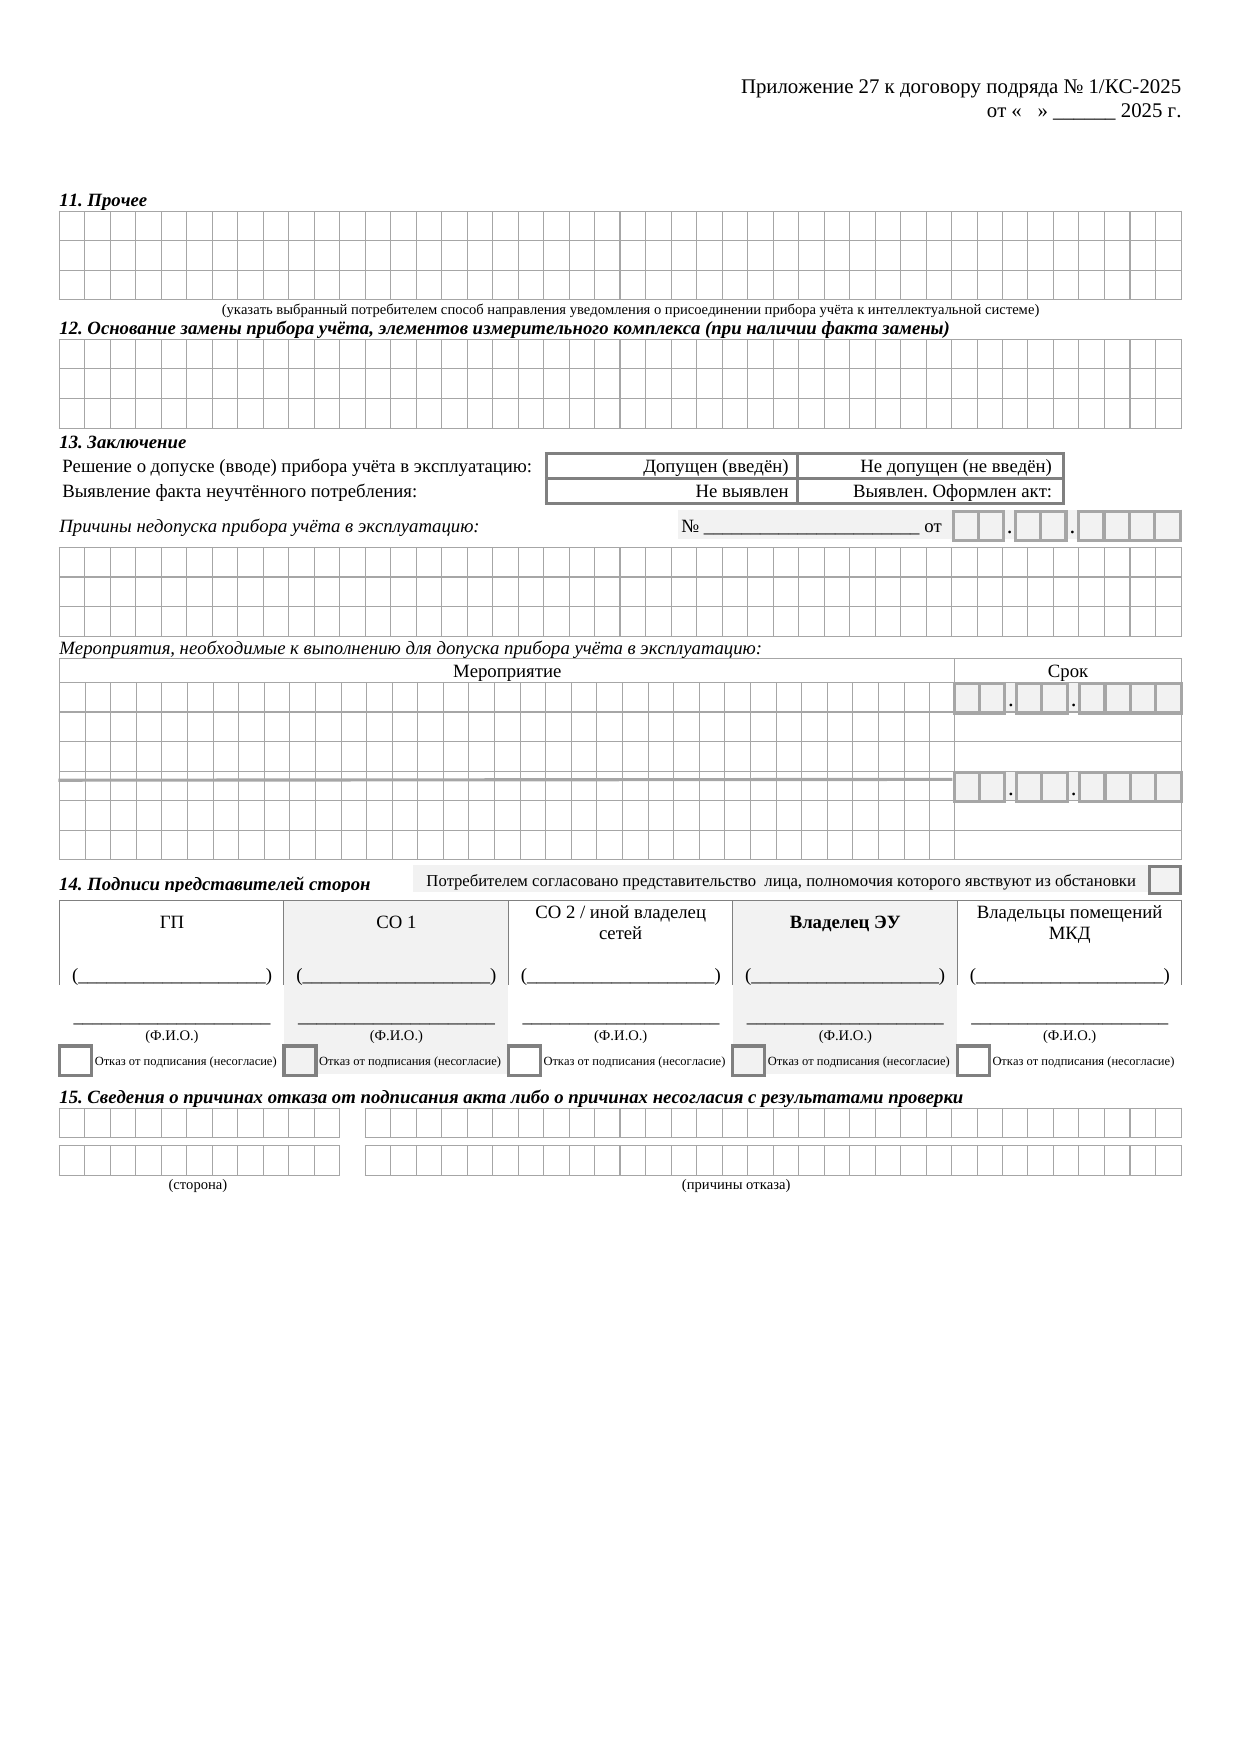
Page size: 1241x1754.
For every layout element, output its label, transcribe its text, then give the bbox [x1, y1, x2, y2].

table_cell [697, 607, 722, 636]
table_cell [777, 801, 801, 830]
table_header [901, 1109, 926, 1137]
table_cell [342, 831, 366, 859]
table_cell [391, 399, 416, 427]
table_cell (____________________) [284, 944, 508, 985]
table_header [952, 548, 977, 576]
table_cell [469, 713, 494, 741]
table_header [774, 1109, 798, 1137]
table_cell [444, 683, 468, 711]
table_cell [1018, 774, 1040, 800]
table_cell [111, 801, 136, 830]
table_header [825, 548, 849, 576]
table_header [1156, 340, 1181, 368]
table_cell [674, 683, 699, 711]
table_cell [725, 683, 750, 711]
table_cell [595, 241, 619, 270]
table_cell [264, 399, 288, 427]
table_cell [366, 399, 390, 427]
table_header [442, 1146, 467, 1175]
table_cell [777, 782, 801, 800]
table_cell Не выявлен [548, 480, 796, 502]
table_cell [1028, 241, 1053, 270]
table_header [876, 1146, 900, 1175]
table_header [289, 548, 314, 576]
table_cell [700, 831, 724, 859]
table_header [60, 340, 84, 368]
table_cell [901, 578, 926, 606]
table_cell [1079, 369, 1104, 398]
table_cell [214, 801, 238, 830]
table_cell [342, 801, 366, 830]
table_cell [697, 578, 722, 606]
table_cell [1003, 607, 1027, 636]
table_header [646, 340, 671, 368]
table_header [264, 1146, 288, 1175]
table_header Владелец ЭУ [733, 901, 957, 944]
table_header [544, 212, 569, 240]
table_header [315, 1109, 339, 1137]
table_header [1079, 212, 1104, 240]
table_header [748, 212, 773, 240]
table_cell [905, 831, 929, 859]
table_cell [802, 742, 827, 771]
table_cell [1132, 774, 1154, 800]
table_cell [901, 399, 926, 427]
table_cell [162, 683, 187, 711]
table_cell [674, 772, 699, 778]
table_header [187, 340, 212, 368]
table_header [187, 1109, 212, 1137]
table_cell [367, 831, 392, 859]
table_cell [495, 782, 520, 800]
table_cell [777, 713, 801, 741]
table_cell [162, 607, 186, 636]
table_cell [621, 399, 645, 427]
table_header [672, 212, 696, 240]
table_header [1028, 548, 1053, 576]
table_cell [367, 742, 392, 771]
table_cell [111, 831, 136, 859]
table_cell [315, 607, 339, 636]
table_cell [239, 801, 264, 830]
table_header [213, 1146, 237, 1175]
table_header [621, 548, 645, 576]
table_cell [978, 399, 1002, 427]
table_cell (____________________) [509, 944, 732, 985]
table_cell [700, 742, 724, 771]
table_header [340, 1108, 365, 1137]
table_cell [111, 742, 136, 771]
table_header [646, 1109, 671, 1137]
table_cell [521, 801, 545, 830]
table_cell [723, 271, 747, 299]
table_cell [60, 369, 84, 398]
table_header [289, 1109, 314, 1137]
table_header [391, 212, 416, 240]
table_header [289, 1146, 314, 1175]
table_cell [468, 399, 492, 427]
table_cell (Ф.И.О.) [509, 1027, 733, 1044]
table_header [697, 212, 722, 240]
table_cell [546, 831, 571, 859]
table_cell [521, 831, 545, 859]
table_header [723, 548, 747, 576]
table_cell [289, 607, 314, 636]
table_cell [417, 578, 441, 606]
table_cell [927, 607, 951, 636]
table_cell Отказ от подписания (несогласие) [766, 1044, 956, 1074]
table_cell [495, 742, 520, 771]
table_cell [623, 831, 648, 859]
table_header [315, 548, 339, 576]
table_cell [723, 399, 747, 427]
table_cell [342, 713, 366, 741]
table_cell [418, 782, 443, 800]
table_cell [265, 713, 289, 741]
table_header [468, 212, 492, 240]
table_cell [930, 831, 954, 859]
table_cell [828, 742, 852, 771]
table_cell [289, 369, 314, 398]
table_cell [238, 399, 263, 427]
table_cell [725, 742, 750, 771]
table_cell [418, 801, 443, 830]
table_cell [1079, 241, 1104, 270]
table_header [468, 1109, 492, 1137]
table_cell (____________________) [60, 944, 283, 985]
table_cell [286, 1048, 314, 1074]
table_cell [952, 578, 977, 606]
table_cell [60, 713, 85, 741]
table_header [570, 548, 594, 576]
table_cell [442, 399, 467, 427]
table_cell [799, 578, 824, 606]
table_cell Выявление факта неучтённого потребления: [59, 477, 545, 502]
table_cell [444, 801, 468, 830]
table_header [366, 1146, 390, 1175]
table_cell [290, 713, 315, 741]
table_header [85, 548, 110, 576]
table_cell [187, 607, 212, 636]
table_cell [649, 831, 673, 859]
table_cell [444, 713, 468, 741]
table_header [136, 212, 161, 240]
table_cell [799, 271, 824, 299]
table_header Владельцы помещений МКД [958, 901, 1181, 944]
table_header [646, 1146, 671, 1175]
table_header Не допущен (не введён) [799, 455, 1062, 477]
table_cell [901, 271, 926, 299]
table_cell [214, 772, 238, 778]
table_cell [572, 713, 596, 741]
table_header [544, 1146, 569, 1175]
table_cell [876, 271, 900, 299]
table_cell (Ф.И.О.) [957, 1027, 1182, 1044]
table_header [748, 1146, 773, 1175]
table_cell [546, 801, 571, 830]
table_cell [850, 241, 875, 270]
table_cell [469, 683, 494, 711]
table_header [672, 548, 696, 576]
table_header [111, 340, 135, 368]
table_cell [876, 369, 900, 398]
table_cell [1003, 399, 1027, 427]
table_cell [978, 607, 1002, 636]
table_header Срок [955, 659, 1181, 682]
table_header [366, 548, 390, 576]
table_cell [572, 782, 596, 800]
table_header [1017, 513, 1039, 539]
table_header [927, 1146, 951, 1175]
table_cell [978, 578, 1002, 606]
table_cell [1105, 241, 1129, 270]
table_cell [825, 399, 849, 427]
table_cell [469, 772, 494, 778]
table_cell [316, 683, 341, 711]
table_cell [879, 801, 904, 830]
table_header [621, 212, 645, 240]
table_cell [111, 772, 136, 778]
table_header [1042, 513, 1064, 539]
table_cell [572, 801, 596, 830]
table_cell [239, 772, 264, 778]
table_cell [366, 241, 390, 270]
table_header [366, 340, 390, 368]
table_cell [418, 683, 443, 711]
table_cell [544, 271, 569, 299]
table_cell [111, 607, 135, 636]
table_cell [751, 831, 776, 859]
table_header [1028, 1146, 1053, 1175]
table_header Причины недопуска прибора учёта в эксплуатацию: [59, 510, 678, 539]
table_cell [444, 831, 468, 859]
table_cell [570, 271, 594, 299]
table_cell [799, 399, 824, 427]
table_header [799, 1109, 824, 1137]
table_cell [751, 782, 776, 800]
table_cell [930, 742, 954, 771]
table_header [85, 212, 110, 240]
table_cell [879, 683, 904, 711]
table_header [901, 340, 926, 368]
table_cell [748, 399, 773, 427]
table_cell [901, 369, 926, 398]
table_header [493, 1109, 518, 1137]
table_cell [1081, 685, 1103, 711]
table_cell [521, 772, 545, 778]
table_cell [188, 713, 213, 741]
table_cell [239, 713, 264, 741]
table_cell [417, 241, 441, 270]
table_cell [442, 271, 467, 299]
table_cell [1105, 578, 1129, 606]
table_cell [546, 683, 571, 711]
table_cell [1107, 774, 1129, 800]
table_header [672, 1146, 696, 1175]
table_cell [214, 782, 238, 800]
table_cell [825, 578, 849, 606]
table_cell [111, 782, 136, 800]
table_cell [239, 683, 264, 711]
table_cell [188, 831, 213, 859]
table_header [238, 1109, 263, 1137]
table_header [162, 340, 186, 368]
table_header [748, 548, 773, 576]
table_header [595, 1109, 619, 1137]
table_header [1105, 1146, 1129, 1175]
table_header [595, 1146, 619, 1175]
table_cell [623, 782, 648, 800]
table_cell [905, 772, 929, 777]
table_cell [290, 742, 315, 771]
table_cell [649, 782, 673, 800]
table_header [1028, 1109, 1053, 1137]
table_header СО 2 / иной владелец сетей [509, 901, 732, 944]
table_header [417, 340, 441, 368]
table_cell [621, 607, 645, 636]
table_header [672, 340, 696, 368]
table_cell (Ф.И.О.) [284, 1027, 508, 1044]
table_header [1105, 212, 1129, 240]
table_header [136, 1146, 161, 1175]
table_header [1003, 1146, 1027, 1175]
table_cell [213, 399, 237, 427]
table_cell [850, 271, 875, 299]
table_cell [905, 683, 929, 711]
table_cell [162, 369, 186, 398]
table_header [60, 1109, 84, 1137]
table_header [1079, 548, 1104, 576]
table_cell [86, 831, 110, 859]
table_cell _____________________ [284, 985, 508, 1027]
table_cell [700, 713, 724, 741]
table_cell [649, 683, 673, 711]
table_cell [597, 831, 622, 859]
table_cell [391, 369, 416, 398]
table_cell [927, 369, 951, 398]
table_cell [876, 241, 900, 270]
table_cell [697, 369, 722, 398]
table_cell [1131, 578, 1155, 606]
table_cell [1131, 607, 1155, 636]
table_cell [748, 271, 773, 299]
table_cell [315, 271, 339, 299]
table_cell [393, 801, 417, 830]
table_cell [621, 369, 645, 398]
table_cell [442, 369, 467, 398]
table_header [366, 212, 390, 240]
table_cell [748, 241, 773, 270]
table_cell [469, 801, 494, 830]
table_cell [316, 782, 341, 800]
table_header [136, 548, 161, 576]
table_cell [289, 241, 314, 270]
table_header [391, 548, 416, 576]
table_cell [546, 742, 571, 771]
table_header [646, 212, 671, 240]
table_cell [879, 713, 904, 741]
table_header [876, 548, 900, 576]
table_cell [60, 831, 85, 859]
table_header [621, 340, 645, 368]
table_cell [85, 578, 110, 606]
table_cell [264, 578, 288, 606]
table_header [1079, 340, 1104, 368]
table_cell [828, 683, 852, 711]
table_header [468, 1146, 492, 1175]
table_cell [981, 685, 1003, 711]
table_cell [316, 742, 341, 771]
table_header [289, 212, 314, 240]
table_cell [879, 781, 904, 800]
table_cell [825, 607, 849, 636]
table_header [136, 1109, 161, 1137]
table_cell [674, 742, 699, 771]
table_cell [927, 399, 951, 427]
table_cell [289, 399, 314, 427]
table_cell [519, 271, 543, 299]
table_cell [901, 607, 926, 636]
table_header [978, 548, 1002, 576]
table_cell Отказ от подписания (несогласие) [991, 1044, 1182, 1074]
table_cell [623, 801, 648, 830]
table_cell [1054, 578, 1078, 606]
table_cell [802, 772, 827, 777]
table_cell [86, 801, 110, 830]
table_header [111, 1146, 135, 1175]
table_cell Отказ от подписания (несогласие) [318, 1044, 507, 1074]
table_header [723, 1146, 747, 1175]
table_header [264, 1109, 288, 1137]
text 11. Прочее [59, 189, 1181, 211]
table_header [213, 548, 237, 576]
table_cell [774, 369, 798, 398]
table_cell [136, 271, 161, 299]
table_cell [777, 742, 801, 771]
table_cell [828, 772, 852, 777]
table_cell [60, 683, 85, 711]
table_cell [1054, 369, 1078, 398]
table_cell [597, 801, 622, 830]
table_cell [187, 369, 212, 398]
table_cell [774, 241, 798, 270]
table_header [927, 212, 951, 240]
table_cell [595, 369, 619, 398]
table_header [774, 340, 798, 368]
table_cell [672, 241, 696, 270]
table_cell [674, 831, 699, 859]
table_cell [1107, 685, 1129, 711]
table_header [697, 1109, 722, 1137]
table_cell [264, 271, 288, 299]
table_cell [955, 801, 1181, 830]
table_cell (Ф.И.О.) [60, 1027, 284, 1044]
table_cell [879, 742, 904, 771]
table_cell [393, 713, 417, 741]
table_header [238, 212, 263, 240]
table_cell [214, 713, 238, 741]
table_cell [442, 578, 467, 606]
table_cell [649, 713, 673, 741]
table_cell [316, 831, 341, 859]
table_cell [1003, 369, 1027, 398]
table_cell Отказ от подписания (несогласие) [542, 1044, 731, 1074]
table_cell [264, 607, 288, 636]
table_cell [111, 683, 136, 711]
table_header [570, 340, 594, 368]
table_cell [340, 241, 365, 270]
table_cell [930, 772, 953, 777]
table_cell [239, 831, 264, 859]
table_cell [725, 772, 750, 778]
table_cell [725, 713, 750, 741]
table_cell [802, 831, 827, 859]
table_header [391, 1109, 416, 1137]
table_header [1131, 1109, 1155, 1137]
table_cell [751, 742, 776, 771]
table_cell [468, 578, 492, 606]
table_cell [366, 271, 390, 299]
table_header [1156, 1146, 1181, 1175]
table_header [850, 548, 875, 576]
table_cell [751, 801, 776, 830]
table_header [774, 548, 798, 576]
table_cell [674, 801, 699, 830]
table_cell [316, 801, 341, 830]
table_cell [265, 772, 289, 778]
table_header [519, 1109, 543, 1137]
table_cell [850, 399, 875, 427]
table_cell [930, 801, 954, 830]
table_header [927, 340, 951, 368]
table_cell [1156, 241, 1181, 270]
table_cell [510, 1048, 539, 1074]
table_cell [444, 772, 468, 778]
table_header Допущен (введён) [548, 455, 796, 477]
table_header [417, 1109, 441, 1137]
table_cell [1131, 369, 1155, 398]
table_cell [799, 607, 824, 636]
text (указать выбранный потребителем способ направления уведомления о присоединении прибора учёта к интеллектуальной системе) [222, 300, 1181, 317]
table_cell [391, 578, 416, 606]
table_header [697, 340, 722, 368]
table_cell [493, 241, 518, 270]
table_cell [901, 241, 926, 270]
table_cell [521, 683, 545, 711]
table_cell [213, 241, 237, 270]
table_cell [952, 241, 977, 270]
table_header [850, 212, 875, 240]
table_cell [521, 782, 545, 800]
table_cell [597, 772, 622, 778]
table_header [111, 212, 135, 240]
table_header [1028, 340, 1053, 368]
table_cell [417, 369, 441, 398]
table_cell [111, 578, 135, 606]
table_cell [340, 607, 365, 636]
table_header [1054, 212, 1078, 240]
table_cell [930, 683, 953, 711]
table_cell [442, 241, 467, 270]
table_header [315, 1146, 339, 1175]
table_cell [238, 607, 263, 636]
table_cell [595, 271, 619, 299]
table_header [519, 548, 543, 576]
table_header [1131, 513, 1153, 539]
table_header [876, 1109, 900, 1137]
table_header [442, 1109, 467, 1137]
table_cell [315, 369, 339, 398]
table_cell [597, 713, 622, 741]
table_cell [214, 683, 238, 711]
table_cell [876, 607, 900, 636]
table_cell [493, 271, 518, 299]
table_cell [748, 607, 773, 636]
table_header Решение о допуске (вводе) прибора учёта в эксплуатацию: [59, 452, 545, 477]
table_header [340, 212, 365, 240]
table_cell [342, 782, 366, 800]
table_cell [162, 241, 186, 270]
table_cell _____________________ [733, 985, 957, 1027]
table_cell [646, 241, 671, 270]
table_cell [418, 713, 443, 741]
table_header [799, 340, 824, 368]
table_header [391, 1146, 416, 1175]
table_header [723, 340, 747, 368]
table_header [60, 548, 84, 576]
table_cell [572, 772, 596, 778]
table_header [1054, 340, 1078, 368]
table_cell [290, 772, 315, 778]
table_cell [162, 399, 186, 427]
table_cell [468, 369, 492, 398]
table_cell [1028, 271, 1053, 299]
table_cell [442, 607, 467, 636]
table_cell [1079, 578, 1104, 606]
table_header [927, 1109, 951, 1137]
table_header [595, 548, 619, 576]
table_cell [213, 369, 237, 398]
table_cell [289, 578, 314, 606]
table_header [799, 212, 824, 240]
table_header [111, 1109, 135, 1137]
table_cell [1028, 578, 1053, 606]
table_cell [646, 607, 671, 636]
table_cell [162, 772, 187, 778]
table_header [748, 340, 773, 368]
table_header [595, 212, 619, 240]
table_header [289, 340, 314, 368]
table_header [468, 548, 492, 576]
table_cell [725, 801, 750, 830]
table_cell [214, 831, 238, 859]
table_header [162, 1146, 186, 1175]
table_cell [187, 578, 212, 606]
table_cell [213, 578, 237, 606]
table_cell [316, 772, 341, 778]
table_cell [86, 772, 110, 778]
table_cell [137, 801, 161, 830]
table_cell [1079, 607, 1104, 636]
table_cell [825, 369, 849, 398]
table_cell [876, 578, 900, 606]
table_cell [393, 683, 417, 711]
table_cell [60, 742, 85, 771]
table_cell [137, 742, 161, 771]
table_header [85, 340, 110, 368]
table_cell [723, 369, 747, 398]
text 13. Заключение [59, 431, 1181, 452]
table_cell [342, 683, 366, 711]
table_cell [825, 241, 849, 270]
table_cell [188, 782, 213, 800]
table_cell [495, 831, 520, 859]
table_cell [570, 241, 594, 270]
table_header [519, 212, 543, 240]
table_header [1054, 1109, 1078, 1137]
table_cell [136, 241, 161, 270]
table_cell [802, 713, 827, 741]
table_cell [930, 713, 954, 741]
table_header [213, 340, 237, 368]
table_cell [493, 578, 518, 606]
table_cell [1028, 399, 1053, 427]
table_cell [162, 742, 187, 771]
table_header [1156, 1109, 1181, 1137]
table_cell [544, 399, 569, 427]
table_cell [777, 831, 801, 859]
table_header [315, 212, 339, 240]
table_header [774, 1146, 798, 1175]
table_header [978, 1109, 1002, 1137]
text 15. Сведения о причинах отказа от подписания акта либо о причинах несогласия с результатами проверки [59, 1086, 1181, 1107]
table_cell [905, 801, 929, 830]
table_cell [700, 772, 724, 778]
table_header [570, 1146, 594, 1175]
table_cell [239, 782, 264, 800]
table_cell [1003, 271, 1027, 299]
table_cell [60, 241, 84, 270]
table_cell [187, 241, 212, 270]
table_cell [544, 369, 569, 398]
table_header [366, 1109, 390, 1137]
table_cell [927, 578, 951, 606]
table_cell [238, 578, 263, 606]
table_header [978, 1146, 1002, 1175]
table_header [901, 212, 926, 240]
table_cell [315, 241, 339, 270]
table_cell [544, 241, 569, 270]
table_cell [978, 241, 1002, 270]
table_header [1003, 548, 1027, 576]
table_cell [495, 713, 520, 741]
table_cell [315, 399, 339, 427]
table_cell (Ф.И.О.) [733, 1027, 957, 1044]
table_cell [417, 271, 441, 299]
table_cell [315, 578, 339, 606]
table_cell [60, 271, 84, 299]
table_cell [187, 399, 212, 427]
table_cell [879, 831, 904, 859]
table_header [468, 340, 492, 368]
table_cell [572, 742, 596, 771]
table_header [187, 548, 212, 576]
table_cell [905, 781, 929, 800]
table_cell [802, 683, 827, 711]
table_cell [879, 772, 904, 777]
table_cell [1105, 271, 1129, 299]
table_header [825, 212, 849, 240]
table_cell [1132, 685, 1154, 711]
table_cell [238, 241, 263, 270]
table_cell [751, 713, 776, 741]
table_header [672, 1109, 696, 1137]
table_cell [1043, 774, 1066, 800]
table_cell [905, 742, 929, 771]
table_cell [391, 271, 416, 299]
table_cell [621, 241, 645, 270]
table_cell [1105, 369, 1129, 398]
table_cell [1028, 369, 1053, 398]
table_cell [1054, 399, 1078, 427]
table_cell [418, 831, 443, 859]
table_header [952, 1109, 977, 1137]
table_header [162, 548, 186, 576]
table_cell [952, 369, 977, 398]
table_cell [828, 713, 852, 741]
table_cell [264, 241, 288, 270]
table_header № _______________________ от [678, 510, 952, 539]
table_cell [111, 271, 135, 299]
table_header [952, 340, 977, 368]
table_cell [519, 241, 543, 270]
table_cell [340, 578, 365, 606]
table_cell [316, 713, 341, 741]
table_cell [1018, 685, 1040, 711]
table_header [774, 212, 798, 240]
table_cell [952, 271, 977, 299]
table_cell [649, 772, 673, 778]
table_cell [60, 801, 85, 830]
table_cell [672, 607, 696, 636]
table_header [876, 340, 900, 368]
table_cell [290, 683, 315, 711]
table_cell [111, 399, 135, 427]
table_header [952, 212, 977, 240]
table_header [1105, 1109, 1129, 1137]
table_cell [544, 578, 569, 606]
table_header [213, 1109, 237, 1137]
table_cell [777, 772, 801, 777]
table_cell [60, 399, 84, 427]
table_cell (____________________) [733, 944, 957, 985]
table_cell [391, 241, 416, 270]
table_cell [621, 271, 645, 299]
table_cell [595, 399, 619, 427]
table_cell [734, 1048, 763, 1074]
table_cell [1081, 774, 1103, 800]
table_cell [853, 772, 878, 777]
table_cell [342, 742, 366, 771]
table_header [850, 1109, 875, 1137]
table_cell [799, 369, 824, 398]
table_cell [238, 271, 263, 299]
table_cell [60, 578, 84, 606]
table_cell [60, 782, 85, 800]
table_cell [623, 772, 648, 778]
table_cell [367, 713, 392, 741]
table_cell [265, 831, 289, 859]
table_cell [495, 801, 520, 830]
table_cell [570, 369, 594, 398]
table_cell [774, 399, 798, 427]
table_header [723, 212, 747, 240]
table_cell [751, 683, 776, 711]
table_cell [597, 683, 622, 711]
table_header [927, 548, 951, 576]
table_cell [340, 369, 365, 398]
table_header [1131, 212, 1155, 240]
table_cell [802, 782, 827, 800]
table_header [417, 548, 441, 576]
table_header [1080, 513, 1102, 539]
table_header [493, 212, 518, 240]
table_header [850, 340, 875, 368]
table_header [340, 1145, 365, 1175]
table_header [1151, 868, 1179, 892]
table_header [697, 1146, 722, 1175]
table_cell [623, 683, 648, 711]
table_cell [674, 782, 699, 800]
table_cell [162, 578, 186, 606]
table_header [187, 212, 212, 240]
table_header [901, 1146, 926, 1175]
table_header [595, 340, 619, 368]
table_header [646, 548, 671, 576]
table_cell [572, 831, 596, 859]
table_header [1131, 548, 1155, 576]
table_cell [85, 241, 110, 270]
table_cell [85, 399, 110, 427]
table_cell [366, 607, 390, 636]
text 12. Основание замены прибора учёта, элементов измерительного комплекса (при наличии факта замены) [59, 317, 1181, 339]
table_cell [519, 369, 543, 398]
table_cell [930, 781, 953, 800]
table_cell [777, 683, 801, 711]
table_cell [265, 801, 289, 830]
table_cell [595, 578, 619, 606]
table_cell [86, 782, 110, 800]
table_header [952, 1146, 977, 1175]
table_cell [955, 831, 1181, 859]
table_cell [367, 772, 392, 778]
table_cell [956, 685, 978, 711]
table_cell [366, 578, 390, 606]
table_cell [853, 831, 878, 859]
table_header [799, 1146, 824, 1175]
table_header [213, 212, 237, 240]
table_cell [162, 782, 187, 800]
table_cell [340, 399, 365, 427]
table_cell [162, 713, 187, 741]
table_cell [1105, 607, 1129, 636]
table_header [1156, 212, 1181, 240]
table_cell [956, 774, 978, 800]
table_cell [1131, 399, 1155, 427]
table_cell [367, 683, 392, 711]
table_header [955, 513, 977, 539]
table_header [1054, 1146, 1078, 1175]
table_cell [700, 683, 724, 711]
text (сторона) (причины отказа) [59, 1176, 1181, 1193]
table_header [442, 548, 467, 576]
table_header [697, 548, 722, 576]
table_cell [570, 578, 594, 606]
table_cell [674, 713, 699, 741]
table_cell [1054, 241, 1078, 270]
table_header [825, 1146, 849, 1175]
table_cell [86, 683, 110, 711]
table_cell [828, 831, 852, 859]
table_cell [700, 782, 724, 800]
table_header [570, 1109, 594, 1137]
table_cell [444, 782, 468, 800]
table_cell [391, 607, 416, 636]
table_cell [799, 241, 824, 270]
table_header [1054, 548, 1078, 576]
table_cell [927, 241, 951, 270]
table_cell [1131, 271, 1155, 299]
table_cell [136, 369, 161, 398]
table_header [519, 1146, 543, 1175]
table_header [1028, 212, 1053, 240]
table_cell _____________________ [509, 985, 733, 1027]
table_cell [468, 271, 492, 299]
table_header [60, 1146, 84, 1175]
table_cell [521, 742, 545, 771]
table_cell [137, 782, 161, 800]
table_cell [1156, 271, 1181, 299]
table_cell [85, 271, 110, 299]
table_cell [646, 399, 671, 427]
table_header [978, 212, 1002, 240]
table_cell [1157, 774, 1180, 800]
table_header [1156, 513, 1179, 539]
table_cell [952, 399, 977, 427]
table_cell [1157, 685, 1180, 711]
table_cell [162, 801, 187, 830]
table_cell [214, 742, 238, 771]
table_cell [723, 607, 747, 636]
table_header [825, 1109, 849, 1137]
table_header [1131, 340, 1155, 368]
table_cell [521, 713, 545, 741]
table_cell [495, 683, 520, 711]
table_cell [748, 578, 773, 606]
table_cell [136, 607, 161, 636]
table_cell [493, 399, 518, 427]
table_cell [61, 1048, 90, 1074]
table_cell [623, 713, 648, 741]
table_header [493, 1146, 518, 1175]
table_cell [853, 742, 878, 771]
table_cell [85, 369, 110, 398]
table_cell [188, 801, 213, 830]
table_cell [238, 369, 263, 398]
table_cell [1003, 241, 1027, 270]
table_cell [546, 713, 571, 741]
table_cell [393, 782, 417, 800]
table_cell [493, 369, 518, 398]
table_header [442, 212, 467, 240]
table_cell [393, 742, 417, 771]
table_cell [1028, 607, 1053, 636]
table_cell [519, 578, 543, 606]
table_cell [1156, 607, 1181, 636]
table_header [417, 212, 441, 240]
table_cell [265, 683, 289, 711]
table_cell [825, 271, 849, 299]
table_cell [853, 782, 878, 800]
table_cell [597, 742, 622, 771]
table_cell [137, 713, 161, 741]
table_cell [955, 742, 1181, 771]
table_cell [469, 742, 494, 771]
table_header [1003, 340, 1027, 368]
table_header [1079, 1146, 1104, 1175]
table_cell _____________________ [60, 985, 284, 1027]
table_header [264, 340, 288, 368]
table_cell [136, 578, 161, 606]
table_cell [572, 683, 596, 711]
table_cell [1003, 578, 1027, 606]
table_header СО 1 [284, 901, 508, 944]
table_cell [546, 782, 571, 800]
table_cell [265, 742, 289, 771]
table_cell [672, 271, 696, 299]
table_cell [239, 742, 264, 771]
table_cell [417, 399, 441, 427]
table_header [162, 1109, 186, 1137]
table_header [111, 548, 135, 576]
table_cell [978, 271, 1002, 299]
table_cell [60, 772, 85, 778]
table_cell [623, 742, 648, 771]
table_header [60, 212, 84, 240]
table_header [1156, 548, 1181, 576]
table_header [264, 212, 288, 240]
table_cell (____________________) [958, 944, 1181, 985]
table_cell [495, 772, 520, 778]
table_header [1003, 212, 1027, 240]
table_cell [774, 271, 798, 299]
table_cell [418, 772, 443, 778]
table_cell [751, 772, 776, 778]
table_cell [213, 271, 237, 299]
table_cell [290, 782, 315, 800]
table_cell [876, 399, 900, 427]
table_cell [366, 369, 390, 398]
table_cell [646, 578, 671, 606]
table_cell [137, 831, 161, 859]
table_cell [850, 369, 875, 398]
table_cell [725, 831, 750, 859]
table_cell [1156, 578, 1181, 606]
table_header [417, 1146, 441, 1175]
table_header Потребителем согласовано представительство лица, полномочия которого явствуют из обстановки [413, 865, 1148, 892]
table_cell [697, 271, 722, 299]
table_cell [748, 369, 773, 398]
table_cell [853, 801, 878, 830]
table_cell [850, 578, 875, 606]
table_cell [1156, 369, 1181, 398]
table_header [1131, 1146, 1155, 1175]
table_cell [1156, 399, 1181, 427]
table_header [621, 1109, 645, 1137]
table_cell [136, 399, 161, 427]
table_header 14. Подписи представителей сторон [59, 865, 413, 892]
table_cell [289, 271, 314, 299]
table_header [264, 548, 288, 576]
table_cell [672, 578, 696, 606]
table_cell [290, 831, 315, 859]
table_header [1105, 548, 1129, 576]
table_header [799, 548, 824, 576]
table_header [1079, 1109, 1104, 1137]
table_cell [978, 369, 1002, 398]
table_cell [418, 742, 443, 771]
table_cell [828, 782, 852, 800]
table_cell [1105, 399, 1129, 427]
table_cell [1079, 271, 1104, 299]
table_cell [188, 772, 213, 778]
table_cell [493, 607, 518, 636]
table_header [238, 340, 263, 368]
table_cell [290, 801, 315, 830]
table_cell [1131, 241, 1155, 270]
table_cell [853, 683, 878, 711]
table_cell [927, 271, 951, 299]
table_cell [137, 683, 161, 711]
table_cell [595, 607, 619, 636]
table_cell [544, 607, 569, 636]
table_header [187, 1146, 212, 1175]
table_cell [802, 801, 827, 830]
table_cell [264, 369, 288, 398]
table_header [901, 548, 926, 576]
table_cell [672, 369, 696, 398]
table_cell [187, 271, 212, 299]
table_cell [646, 369, 671, 398]
table_cell [417, 607, 441, 636]
table_header ГП [60, 901, 283, 944]
table_cell [469, 782, 494, 800]
table_cell [723, 241, 747, 270]
table_cell [546, 772, 571, 778]
table_cell [570, 607, 594, 636]
table_cell [597, 782, 622, 800]
table_header [162, 212, 186, 240]
table_header [825, 340, 849, 368]
table_header [340, 340, 365, 368]
table_cell [265, 782, 289, 800]
table_header [238, 1146, 263, 1175]
table_header [238, 548, 263, 576]
table_cell [188, 683, 213, 711]
table_cell [340, 271, 365, 299]
table_header [391, 340, 416, 368]
table_cell [162, 271, 186, 299]
table_cell [468, 241, 492, 270]
table_header [1105, 340, 1129, 368]
table_cell [952, 607, 977, 636]
table_cell [342, 772, 366, 778]
table_cell [1043, 685, 1066, 711]
table_cell [774, 578, 798, 606]
table_header [544, 340, 569, 368]
table_header [519, 340, 543, 368]
table_cell [700, 801, 724, 830]
table_cell [85, 607, 110, 636]
table_cell [697, 241, 722, 270]
table_cell [188, 742, 213, 771]
table_cell [646, 271, 671, 299]
table_cell [162, 831, 187, 859]
table_cell [468, 607, 492, 636]
table_cell [621, 578, 645, 606]
table_header Мероприятие [60, 659, 954, 682]
table_cell [723, 578, 747, 606]
table_cell [367, 801, 392, 830]
table_cell [672, 399, 696, 427]
table_header [493, 548, 518, 576]
table_cell _____________________ [957, 985, 1182, 1027]
table_header [621, 1146, 645, 1175]
table_header [570, 212, 594, 240]
table_header [876, 212, 900, 240]
table_header [315, 340, 339, 368]
table_cell [570, 399, 594, 427]
table_cell [697, 399, 722, 427]
table_header [544, 1109, 569, 1137]
table_cell [959, 1048, 988, 1074]
table_cell [111, 713, 136, 741]
table_cell Выявлен. Оформлен акт: [799, 480, 1062, 502]
table_cell [367, 782, 392, 800]
table_cell [60, 607, 84, 636]
table_cell [725, 782, 750, 800]
table_cell [981, 774, 1003, 800]
table_cell [137, 772, 161, 778]
table_cell [469, 831, 494, 859]
table_cell [1054, 271, 1078, 299]
table_header [723, 1109, 747, 1137]
table_cell [111, 369, 135, 398]
table_cell [828, 801, 852, 830]
table_cell [393, 772, 417, 778]
table_cell [955, 713, 1181, 741]
table_header [85, 1109, 110, 1137]
table_header [85, 1146, 110, 1175]
table_cell [649, 742, 673, 771]
table_header [1003, 1109, 1027, 1137]
table_cell [649, 801, 673, 830]
table_header [1106, 513, 1128, 539]
table_cell [393, 831, 417, 859]
table_cell [213, 607, 237, 636]
text Мероприятия, необходимые к выполнению для допуска прибора учёта в эксплуатацию: [59, 637, 1181, 658]
table_header [136, 340, 161, 368]
table_header [442, 340, 467, 368]
table_cell [519, 399, 543, 427]
table_header [493, 340, 518, 368]
table_header [544, 548, 569, 576]
table_cell [519, 607, 543, 636]
table_cell [774, 607, 798, 636]
table_cell [1054, 607, 1078, 636]
table_header [340, 548, 365, 576]
table_cell [86, 713, 110, 741]
table_cell [853, 713, 878, 741]
table_header [850, 1146, 875, 1175]
table_cell [86, 742, 110, 771]
table_cell [905, 713, 929, 741]
table_cell Отказ от подписания (несогласие) [93, 1044, 282, 1074]
table_cell [111, 241, 135, 270]
table_header [978, 340, 1002, 368]
table_cell [1079, 399, 1104, 427]
table_cell [850, 607, 875, 636]
table_header [748, 1109, 773, 1137]
table_header [980, 513, 1002, 539]
table_cell [444, 742, 468, 771]
